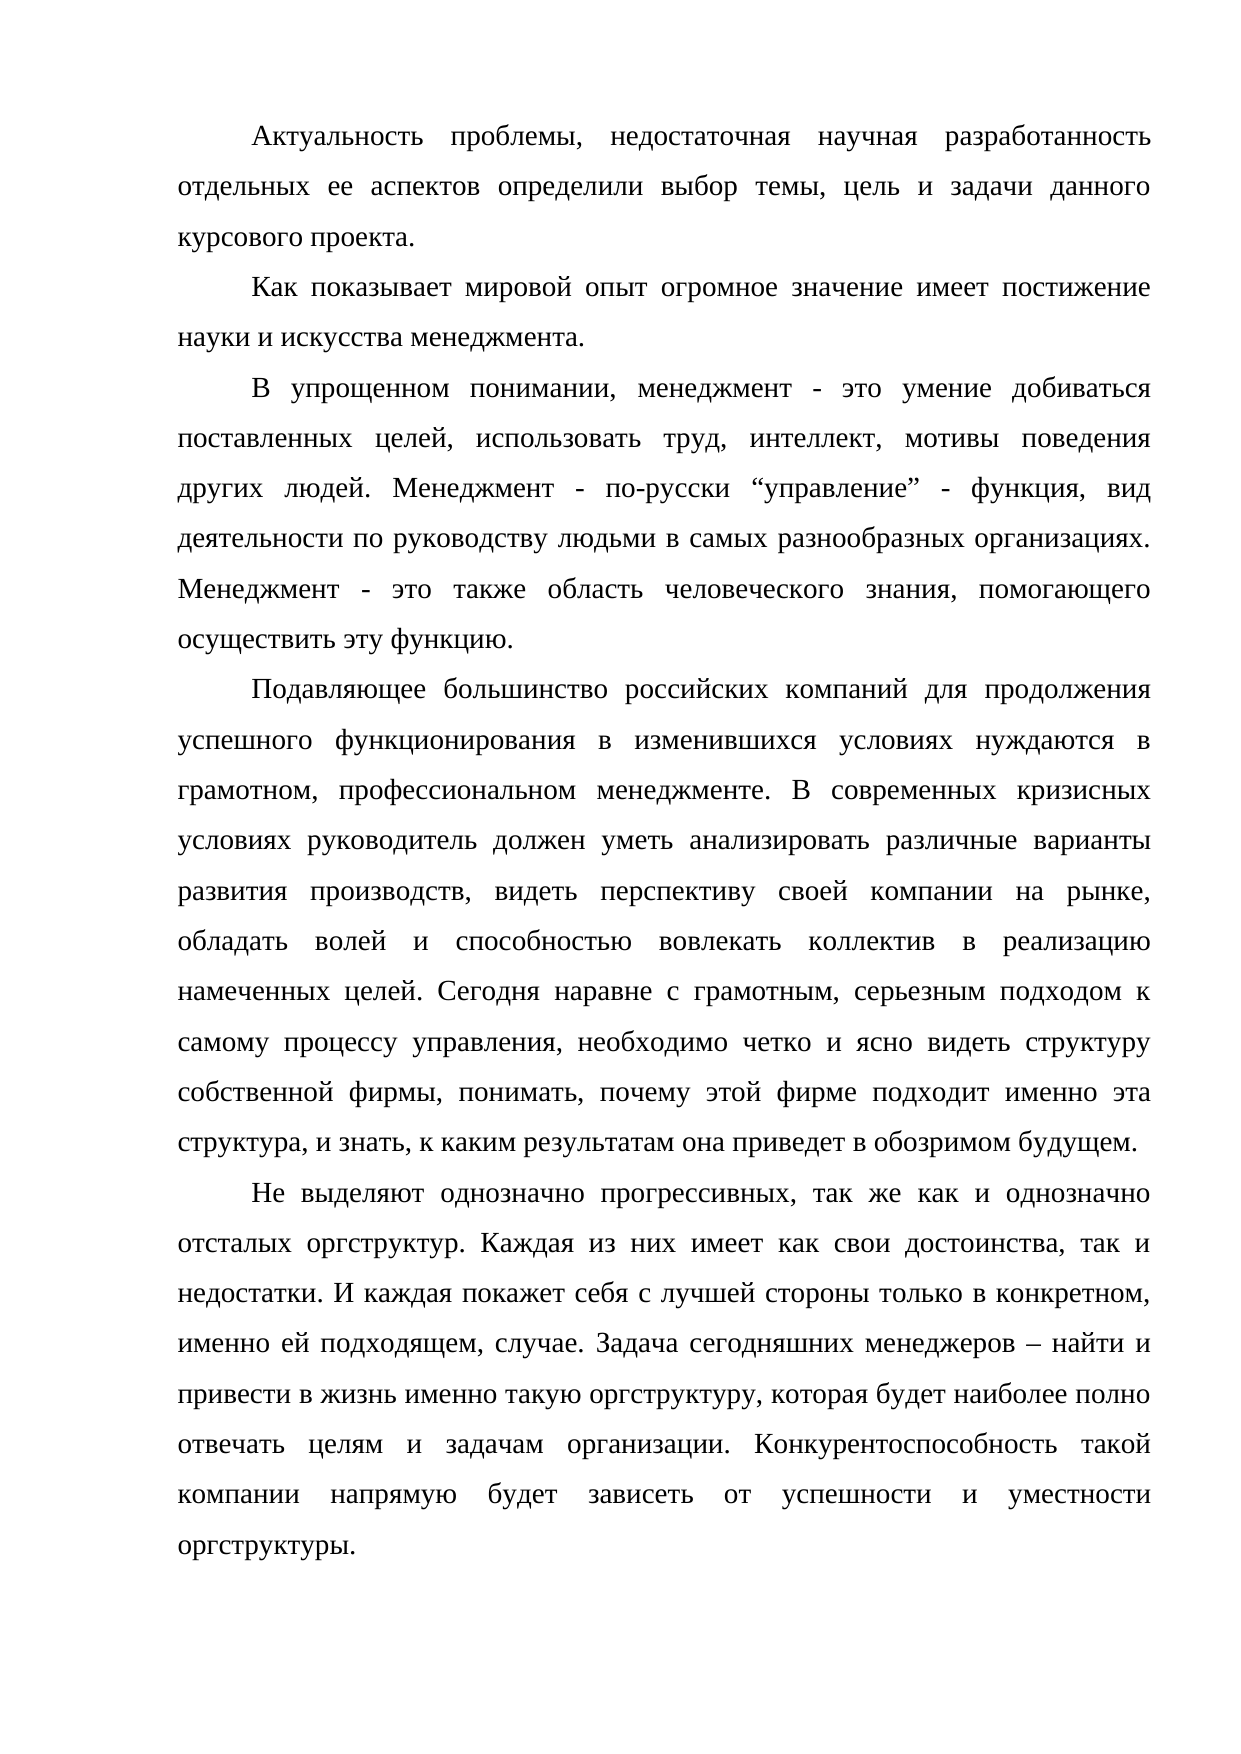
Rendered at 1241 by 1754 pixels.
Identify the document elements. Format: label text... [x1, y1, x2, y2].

text Не выделяют однозначно прогрессивных, так же как и однозначно отсталых оргструктур. Каждая из них имеет как свои достоинства, так и недостатки. И каждая покажет себя с лучшей стороны только в конкретном, именно ей подходящем, случае. Задача сегодняшних менеджеров – найти и привести в жизнь именно такую оргструктуру, которая будет наиболее полно отвечать целям и задачам организации. Конкурентоспособность такой компании напрямую будет зависеть от успешности и уместности оргструктуры. [177, 1175, 1152, 1560]
text Как показывает мировой опыт огромное значение имеет постижение науки и искусства менеджмента. [177, 269, 1152, 353]
text В упрощенном понимании, менеджмент - это умение добиваться поставленных целей, использовать труд, интеллект, мотивы поведения других людей. Менеджмент - по-русски “управление” - функция, вид деятельности по руководству людьми в самых разнообразных организациях. Менеджмент - это также область человеческого знания, помогающего осуществить эту функцию. [177, 370, 1152, 655]
text Актуальность проблемы, недостаточная научная разработанность отдельных ее аспектов определили выбор темы, цель и задачи данного курсового проекта. [177, 118, 1152, 252]
text Подавляющее большинство российских компаний для продолжения успешного функционирования в изменившихся условиях нуждаются в грамотном, профессиональном менеджменте. В современных кризисных условиях руководитель должен уметь анализировать различные варианты развития производств, видеть перспективу своей компании на рынке, обладать волей и способностью вовлекать коллектив в реализацию намеченных целей. Сегодня наравне с грамотным, серьезным подходом к самому процессу управления, необходимо четко и ясно видеть структуру собственной фирмы, понимать, почему этой фирме подходит именно эта структура, и знать, к каким результатам она приведет в обозримом будущем. [177, 672, 1152, 1158]
